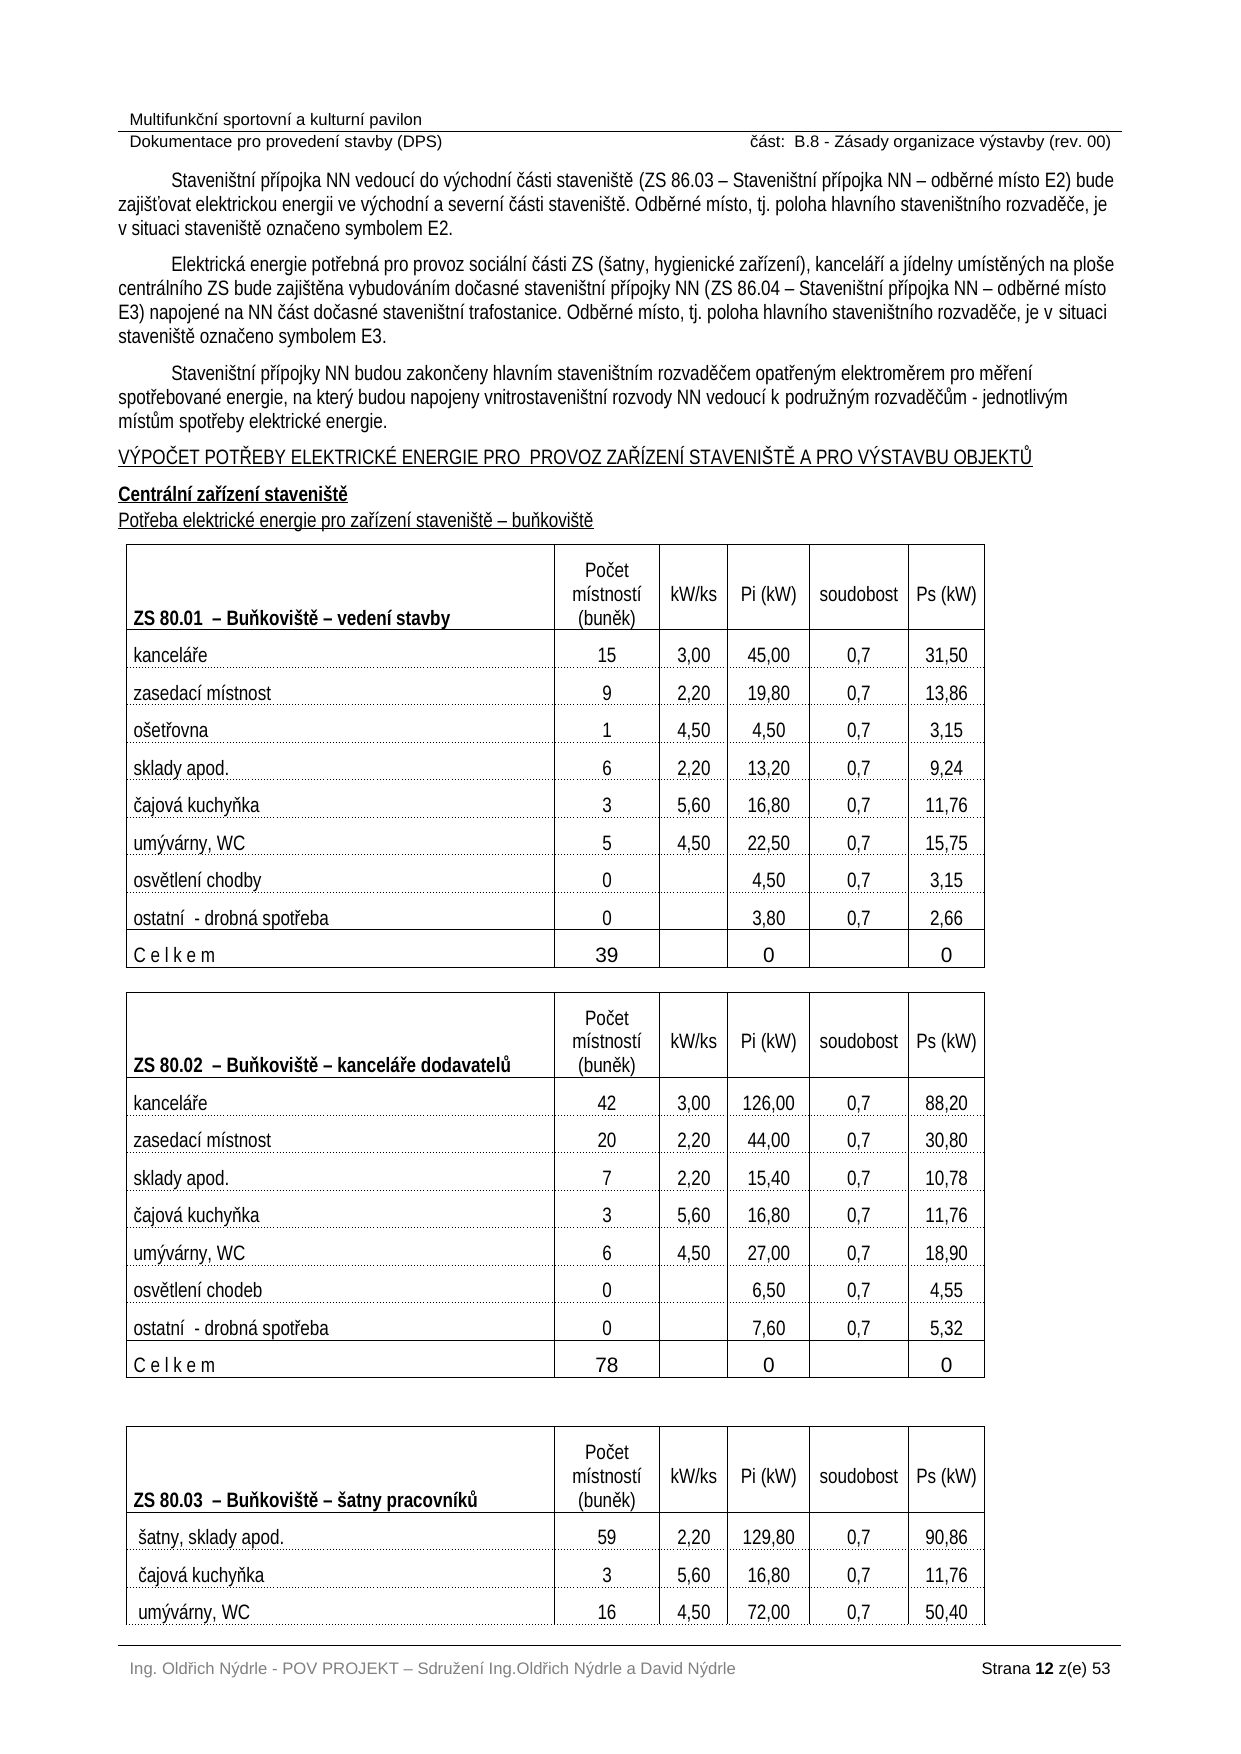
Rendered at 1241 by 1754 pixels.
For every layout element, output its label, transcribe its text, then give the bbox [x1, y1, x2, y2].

table_cell 44,00 [728, 1115, 809, 1152]
table_cell ostatní - drobná spotřeba [127, 1302, 554, 1340]
table_cell 5,60 [660, 1549, 727, 1587]
table_cell 0,7 [810, 704, 908, 742]
table_cell 19,80 [728, 667, 809, 704]
table_cell 22,50 [728, 817, 809, 854]
table_cell 11,76 [909, 1549, 984, 1587]
table_cell šatny, sklady apod. [127, 1513, 554, 1549]
table_cell zasedací místnost [127, 667, 554, 704]
table_cell 16 [555, 1587, 659, 1624]
table_cell 13,86 [909, 667, 984, 704]
table_cell umývárny, WC [127, 1227, 554, 1265]
table_cell 5,60 [660, 779, 727, 817]
table_cell 1 [555, 704, 659, 742]
table_cell 15 [555, 630, 659, 667]
table_header kW/ks [660, 993, 727, 1077]
table_cell 90,86 [909, 1513, 984, 1549]
table_cell umývárny, WC [127, 817, 554, 854]
table_cell 3,15 [909, 704, 984, 742]
table_cell 130,1 [728, 930, 809, 967]
table_cell 3,00 [660, 1078, 727, 1115]
table_cell 30,80 [909, 1115, 984, 1152]
table_cell 9 [555, 667, 659, 704]
table_cell osvětlení chodeb [127, 1265, 554, 1302]
table_cell 5,32 [909, 1302, 984, 1340]
table_header ZS 80.01 – Buňkoviště – vedení stavby [127, 545, 554, 629]
table_cell 18,90 [909, 1227, 984, 1265]
table_cell 2,66 [909, 892, 984, 929]
table_cell 4,55 [909, 1265, 984, 1302]
table_cell ostatní - drobná spotřeba [127, 892, 554, 929]
table_cell 243,3 [728, 1341, 809, 1377]
table_cell 7 [555, 1152, 659, 1190]
table_cell 0,7 [810, 630, 908, 667]
table_cell 0,7 [810, 854, 908, 892]
table_cell 2,20 [660, 1115, 727, 1152]
table_cell 0,7 [810, 1302, 908, 1340]
table_cell 4,50 [728, 704, 809, 742]
table_cell 3,15 [909, 854, 984, 892]
table_cell 129,80 [728, 1513, 809, 1549]
table_cell [660, 930, 727, 967]
table_cell 16,80 [728, 779, 809, 817]
table_cell 10,78 [909, 1152, 984, 1190]
table_cell 3,00 [660, 630, 727, 667]
table_cell 27,00 [728, 1227, 809, 1265]
table_header Pi (kW) [728, 1427, 809, 1512]
table_cell 5 [555, 817, 659, 854]
table_header kW/ks [660, 545, 727, 629]
table_cell 31,50 [909, 630, 984, 667]
text Staveništní přípojky NN budou zakončeny hlavním staveništním rozvaděčem opatřeným elektroměrem pro měření spotřebované energie, na který budou napojeny vnitrostaveništní rozvody NN vedoucí k podružným rozvaděčům - jednotlivým místům spotřeby elektrické energie. [118, 361, 1122, 432]
table_header Počet místností (buněk) [555, 993, 659, 1077]
table_cell 4,50 [660, 817, 727, 854]
table_cell 4,50 [660, 1227, 727, 1265]
table_header Ps (kW) [909, 1427, 984, 1512]
text Centrální zařízení staveniště [118, 481, 1122, 505]
table_cell 5,60 [660, 1190, 727, 1227]
table_cell 0,7 [810, 779, 908, 817]
table_cell 78 [555, 1341, 659, 1377]
table_cell 39 [555, 930, 659, 967]
table_cell 50,40 [909, 1587, 984, 1624]
table_cell osvětlení chodby [127, 854, 554, 892]
table_cell 0,7 [810, 742, 908, 779]
text Elektrická energie potřebná pro provoz sociální části ZS (šatny, hygienické zařízení), kanceláří a jídelny umístěných na ploše centrálního ZS bude zajištěna vybudováním dočasné staveništní přípojky NN (ZS 86.04 – Staveništní přípojka NN – odběrné místo E3) napojené na NN část dočasné staveništní trafostanice. Odběrné místo, tj. poloha hlavního staveništního rozvaděče, je v situaci staveniště označeno symbolem E3. [118, 252, 1122, 348]
table_cell 3 [555, 1190, 659, 1227]
table_cell 0,7 [810, 817, 908, 854]
table_cell čajová kuchyňka [127, 1190, 554, 1227]
table_cell zasedací místnost [127, 1115, 554, 1152]
table_cell ošetřovna [127, 704, 554, 742]
table_cell 16,80 [728, 1549, 809, 1587]
table_header Ps (kW) [909, 993, 984, 1077]
table_cell 3,80 [728, 892, 809, 929]
table_cell sklady apod. [127, 1152, 554, 1190]
table_cell 0,7 [810, 1587, 908, 1624]
table_cell kanceláře [127, 1078, 554, 1115]
table_cell 0,7 [810, 1152, 908, 1190]
table_header ZS 80.03 – Buňkoviště – šatny pracovníků [127, 1427, 554, 1512]
table_cell 0,7 [810, 1227, 908, 1265]
table_cell 0 [555, 1265, 659, 1302]
table_cell 9,24 [909, 742, 984, 779]
table_header ZS 80.02 – Buňkoviště – kanceláře dodavatelů [127, 993, 554, 1077]
table_cell 15,75 [909, 817, 984, 854]
table_cell 4,50 [728, 854, 809, 892]
table_header Pi (kW) [728, 993, 809, 1077]
table_cell sklady apod. [127, 742, 554, 779]
text Staveništní přípojka NN vedoucí do východní části staveniště (ZS 86.03 – Staveništní přípojka NN – odběrné místo E2) bude zajišťovat elektrickou energii ve východní a severní části staveniště. Odběrné místo, tj. poloha hlavního staveništního rozvaděče, je v situaci staveniště označeno symbolem E2. [118, 168, 1122, 240]
table_cell 4,50 [660, 1587, 727, 1624]
table_header Ps (kW) [909, 545, 984, 629]
table_cell 0 [555, 892, 659, 929]
table_cell 2,20 [660, 1152, 727, 1190]
table_cell 3 [555, 1549, 659, 1587]
table_cell [660, 1265, 727, 1302]
table_cell 0,7 [810, 1078, 908, 1115]
table_cell 0,7 [810, 1549, 908, 1587]
table_cell umývárny, WC [127, 1587, 554, 1624]
table_cell C e l k e m [127, 930, 554, 967]
table_header Počet místností (buněk) [555, 545, 659, 629]
table_cell 170,31 [909, 1341, 984, 1377]
table_cell 0,7 [810, 667, 908, 704]
table_cell 7,60 [728, 1302, 809, 1340]
table_header Počet místností (buněk) [555, 1427, 659, 1512]
table_cell čajová kuchyňka [127, 779, 554, 817]
table_cell 0,7 [810, 892, 908, 929]
table_cell 16,80 [728, 1190, 809, 1227]
table_cell [810, 1341, 908, 1377]
table_cell 6,50 [728, 1265, 809, 1302]
text VÝPOČET POTŘEBY ELEKTRICKÉ ENERGIE PRO PROVOZ ZAŘÍZENÍ STAVENIŠTĚ A PRO VÝSTAVBU OBJEKTŮ [118, 445, 1122, 469]
table_cell 42 [555, 1078, 659, 1115]
table_cell [660, 892, 727, 929]
table_cell 4,50 [660, 704, 727, 742]
table_cell 0 [555, 854, 659, 892]
table_cell [810, 930, 908, 967]
table_cell 91,07 [909, 930, 984, 967]
table_header kW/ks [660, 1427, 727, 1512]
table_cell 2,20 [660, 1513, 727, 1549]
table_cell 0,7 [810, 1190, 908, 1227]
table_cell 15,40 [728, 1152, 809, 1190]
table_header soudobost [810, 1427, 908, 1512]
table_cell 0,7 [810, 1115, 908, 1152]
table_header soudobost [810, 545, 908, 629]
table_cell kanceláře [127, 630, 554, 667]
table_cell C e l k e m [127, 1341, 554, 1377]
table_cell 6 [555, 1227, 659, 1265]
table_cell [660, 1341, 727, 1377]
table_cell 3 [555, 779, 659, 817]
table_cell 6 [555, 742, 659, 779]
table_cell 72,00 [728, 1587, 809, 1624]
table_cell čajová kuchyňka [127, 1549, 554, 1587]
table_cell [660, 854, 727, 892]
text Potřeba elektrické energie pro zařízení staveniště – buňkoviště [118, 507, 1122, 531]
table_cell 11,76 [909, 779, 984, 817]
table_cell 59 [555, 1513, 659, 1549]
table_cell [660, 1302, 727, 1340]
table_header soudobost [810, 993, 908, 1077]
table_cell 0,7 [810, 1265, 908, 1302]
table_cell 2,20 [660, 742, 727, 779]
table_cell 13,20 [728, 742, 809, 779]
table_cell 20 [555, 1115, 659, 1152]
table_cell 0,7 [810, 1513, 908, 1549]
table_cell 2,20 [660, 667, 727, 704]
table_cell 45,00 [728, 630, 809, 667]
table_cell 0 [555, 1302, 659, 1340]
table_cell 126,00 [728, 1078, 809, 1115]
table_header Pi (kW) [728, 545, 809, 629]
table_cell 11,76 [909, 1190, 984, 1227]
table_cell 88,20 [909, 1078, 984, 1115]
